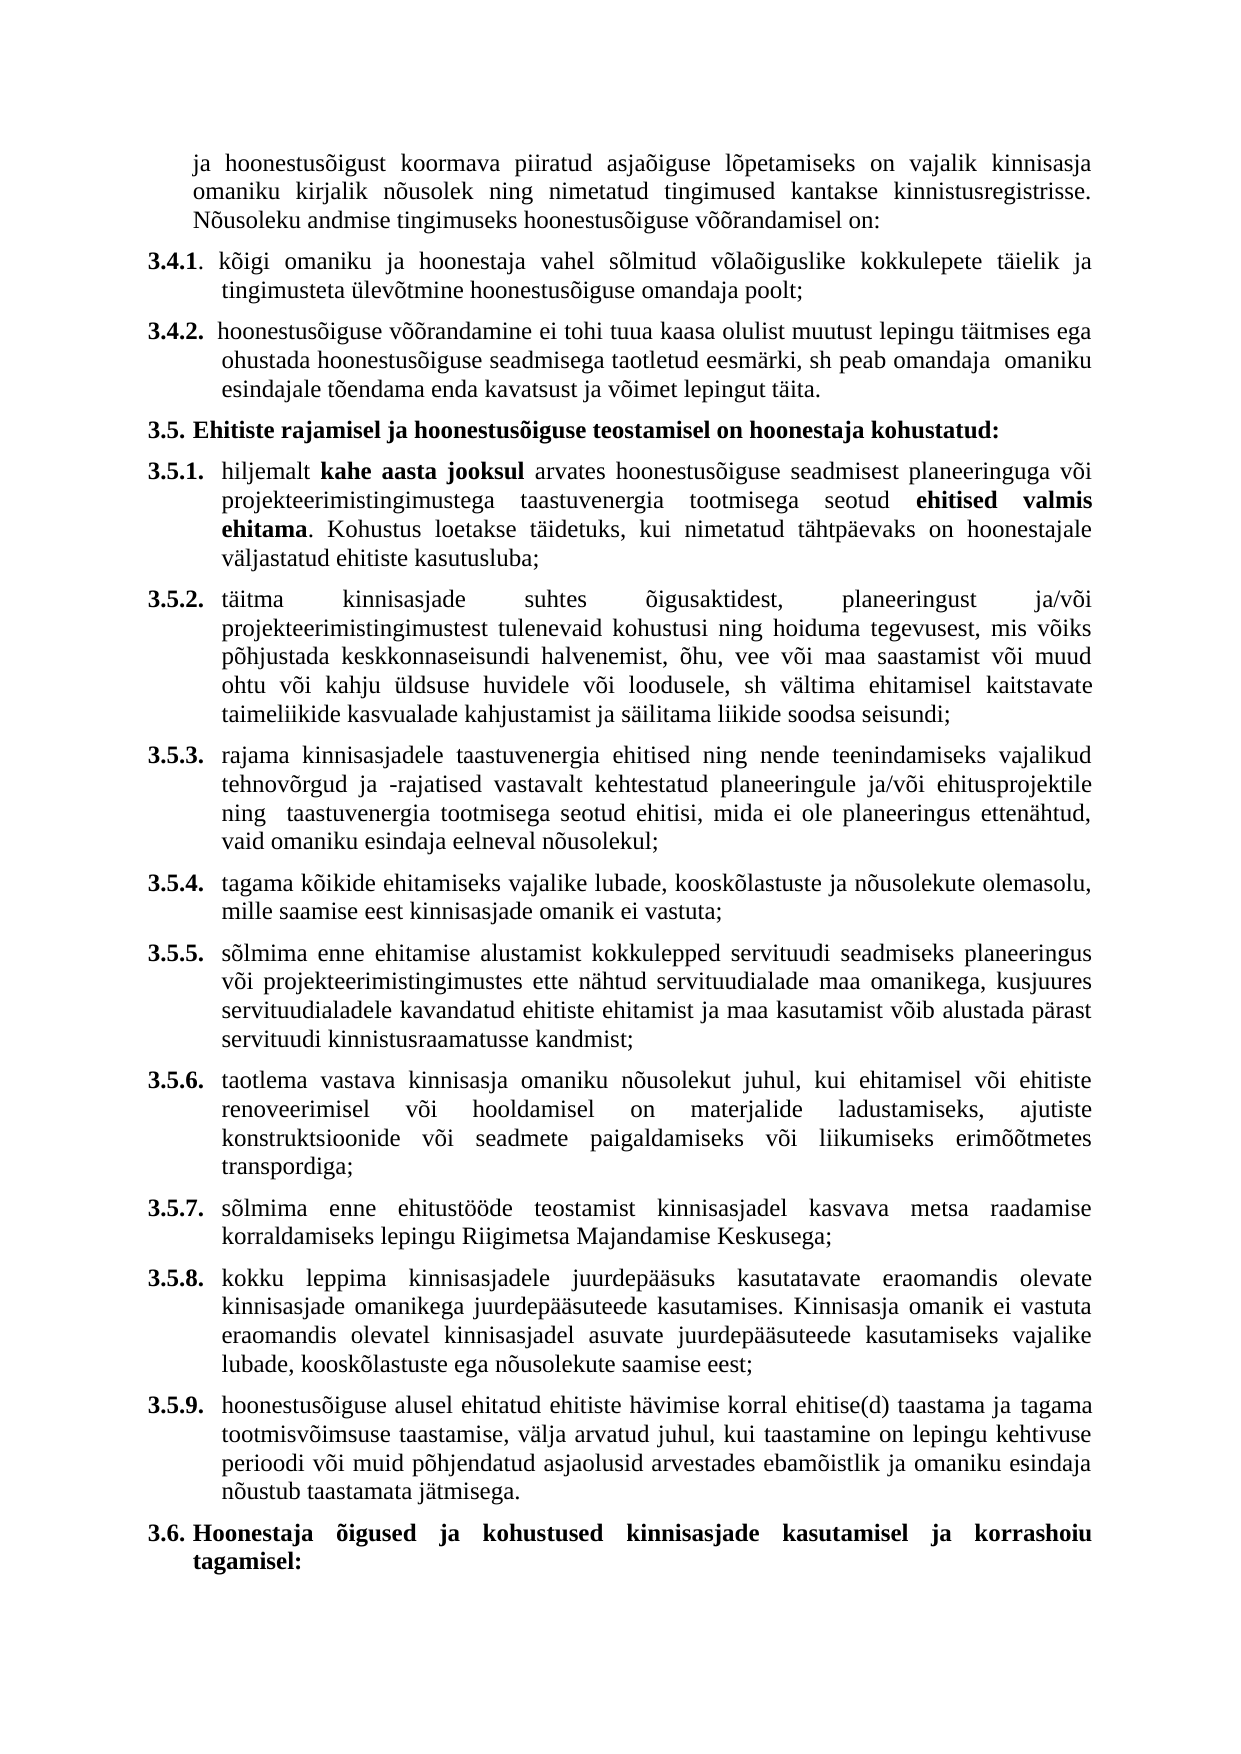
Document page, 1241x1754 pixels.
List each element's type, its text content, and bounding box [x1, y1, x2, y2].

list rajama kinnisasjadele taastuvenergia ehitised ning nende teenindamiseks vajalikud tehnovõrgud ja -rajatised vastavalt kehtestatud planeeringule ja/või ehitusprojektile ning taastuvenergia tootmisega seotud ehitisi, mida ei ole planeeringus ettenähtud, vaid omaniku esindaja eelneval nõusolekul; [148, 740, 1093, 855]
list tagama kõikide ehitamiseks vajalike lubade, kooskõlastuste ja nõusolekute olemasolu, mille saamise eest kinnisasjade omanik ei vastuta; [148, 868, 1093, 925]
list hoonestusõiguse alusel ehitatud ehitiste hävimise korral ehitise(d) taastama ja tagama tootmisvõimsuse taastamise, välja arvatud juhul, kui taastamine on lepingu kehtivuse perioodi või muid põhjendatud asjaolusid arvestades ebamõistlik ja omaniku esindaja nõustub taastamata jätmisega. [148, 1390, 1093, 1505]
list Hoonestaja õigused ja kohustused kinnisasjade kasutamisel ja korrashoiu tagamisel: [148, 1518, 1093, 1575]
list täitma kinnisasjade suhtes õigusaktidest, planeeringust ja/või projekteerimistingimustest tulenevaid kohustusi ning hoiduma tegevusest, mis võiks põhjustada keskkonnaseisundi halvenemist, õhu, vee või maa saastamist või muud ohtu või kahju üldsuse huvidele või loodusele, sh vältima ehitamisel kaitstavate taimeliikide kasvualade kahjustamist ja säilitama liikide soodsa seisundi; [148, 584, 1093, 728]
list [148, 148, 1093, 234]
text 3.4.2. hoonestusõiguse võõrandamine ei tohi tuua kaasa olulist muutust lepingu täitmises ega ohustada hoonestusõiguse seadmisega taotletud eesmärki, sh peab omandaja omaniku esindajale tõendama enda kavatsust ja võimet lepingut täita. [148, 316, 1093, 403]
list taotlema vastava kinnisasja omaniku nõusolekut juhul, kui ehitamisel või ehitiste renoveerimisel või hooldamisel on materjalide ladustamiseks, ajutiste konstruktsioonide või seadmete paigaldamiseks või liikumiseks erimõõtmetes transpordiga; [148, 1065, 1093, 1180]
list Ehitiste rajamisel ja hoonestusõiguse teostamisel on hoonestaja kohustatud: [148, 415, 1093, 444]
list kokku leppima kinnisasjadele juurdepääsuks kasutatavate eraomandis olevate kinnisasjade omanikega juurdepääsuteede kasutamises. Kinnisasja omanik ei vastuta eraomandis olevatel kinnisasjadel asuvate juurdepääsuteede kasutamiseks vajalike lubade, kooskõlastuste ega nõusolekute saamise eest; [148, 1263, 1093, 1378]
list sõlmima enne ehitustööde teostamist kinnisasjadel kasvava metsa raadamise korraldamiseks lepingu Riigimetsa Majandamise Keskusega; [148, 1193, 1093, 1250]
text 3.4.1. kõigi omaniku ja hoonestaja vahel sõlmitud võlaõiguslike kokkulepete täielik ja tingimusteta ülevõtmine hoonestusõiguse omandaja poolt; [148, 246, 1093, 304]
list hiljemalt kahe aasta jooksul arvates hoonestusõiguse seadmisest planeeringuga või projekteerimistingimustega taastuvenergia tootmisega seotud ehitised valmis ehitama. Kohustus loetakse täidetuks, kui nimetatud tähtpäevaks on hoonestajale väljastatud ehitiste kasutusluba; [148, 456, 1093, 571]
list sõlmima enne ehitamise alustamist kokkulepped servituudi seadmiseks planeeringus või projekteerimistingimustes ette nähtud servituudialade maa omanikega, kusjuures servituudialadele kavandatud ehitiste ehitamist ja maa kasutamist võib alustada pärast servituudi kinnistusraamatusse kandmist; [148, 938, 1093, 1053]
